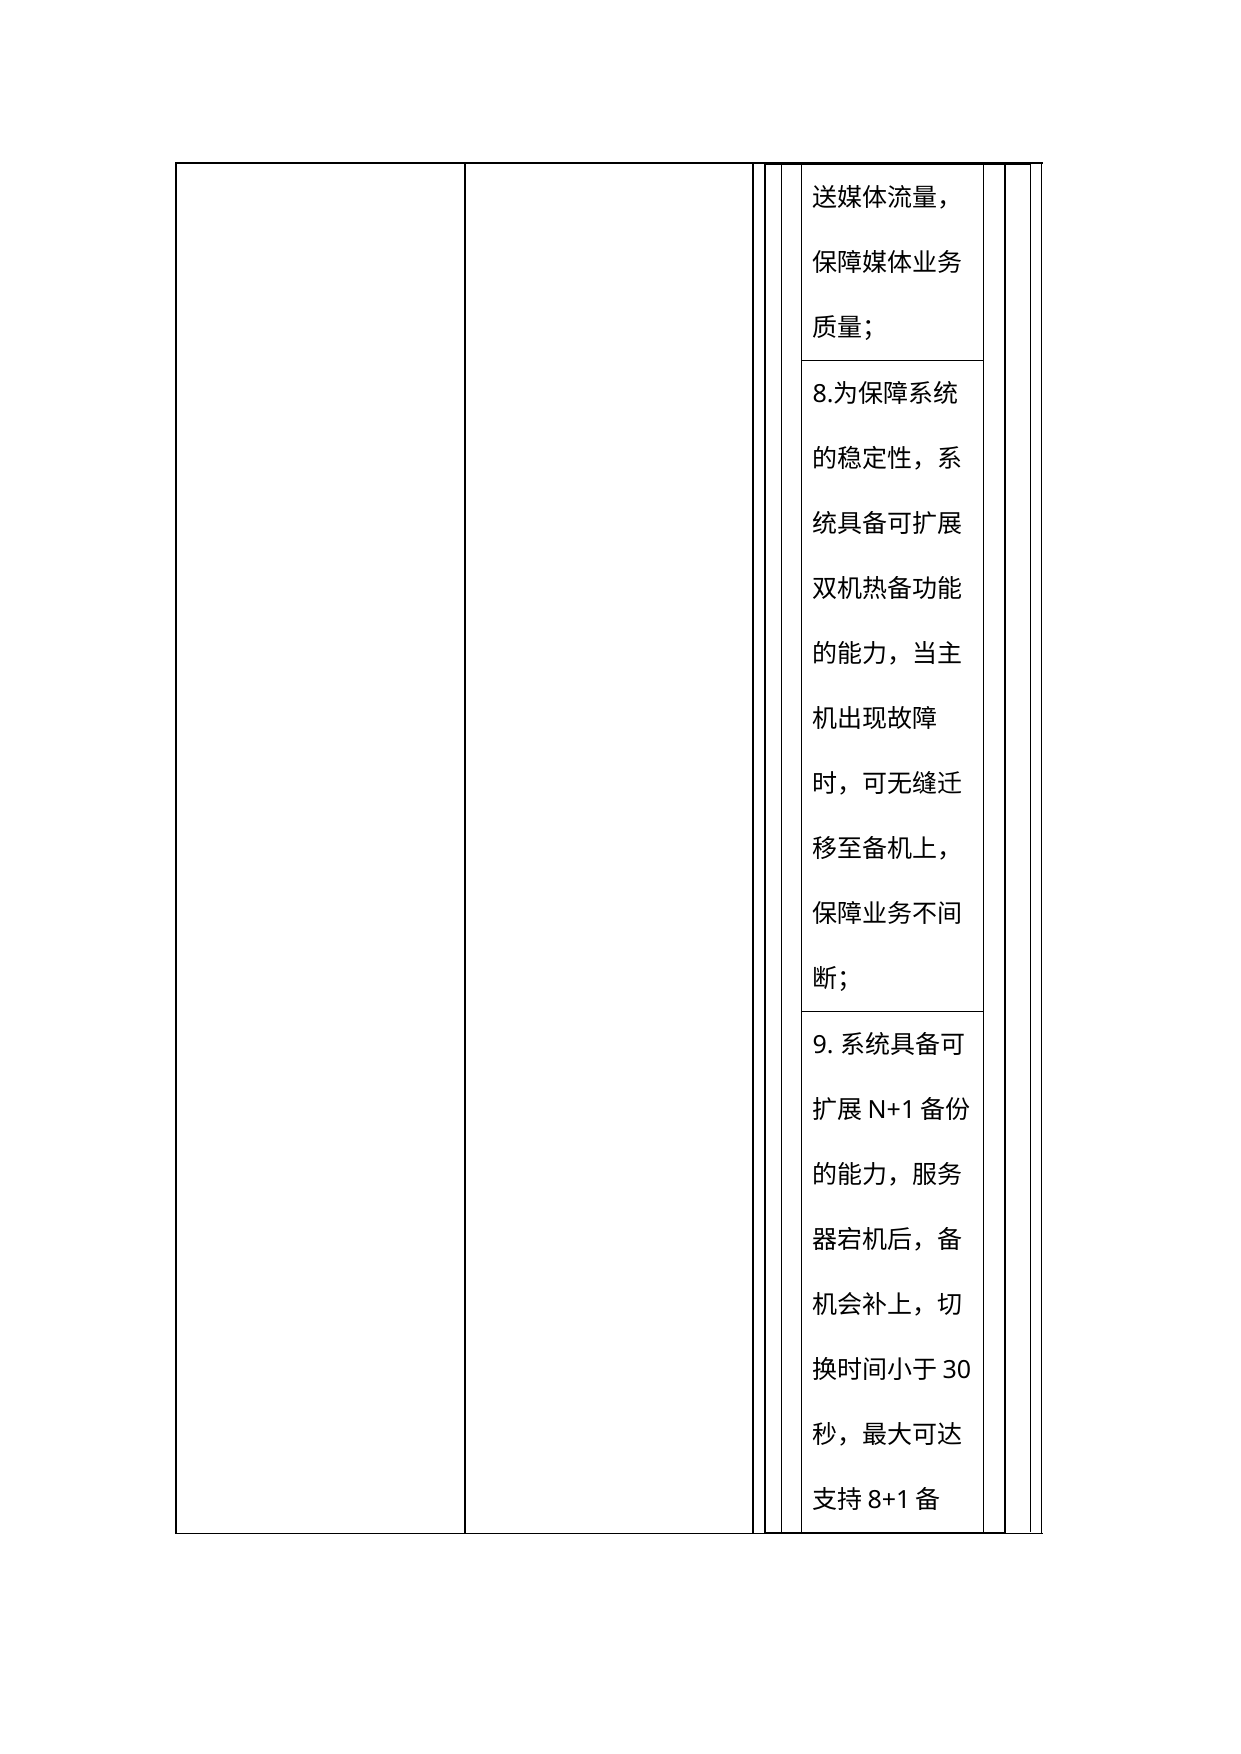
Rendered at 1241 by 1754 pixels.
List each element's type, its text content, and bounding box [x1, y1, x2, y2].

table_cell [754, 164, 764, 1533]
table_cell [802, 165, 983, 360]
table_cell [984, 165, 1004, 1532]
table_cell 1 [177, 164, 464, 1533]
table_cell [802, 361, 983, 1011]
table_cell [802, 1012, 983, 1532]
table_cell [782, 165, 801, 1532]
table_cell ▲ [466, 164, 752, 1533]
table_cell [1006, 164, 1041, 1533]
table_cell [766, 165, 781, 1532]
